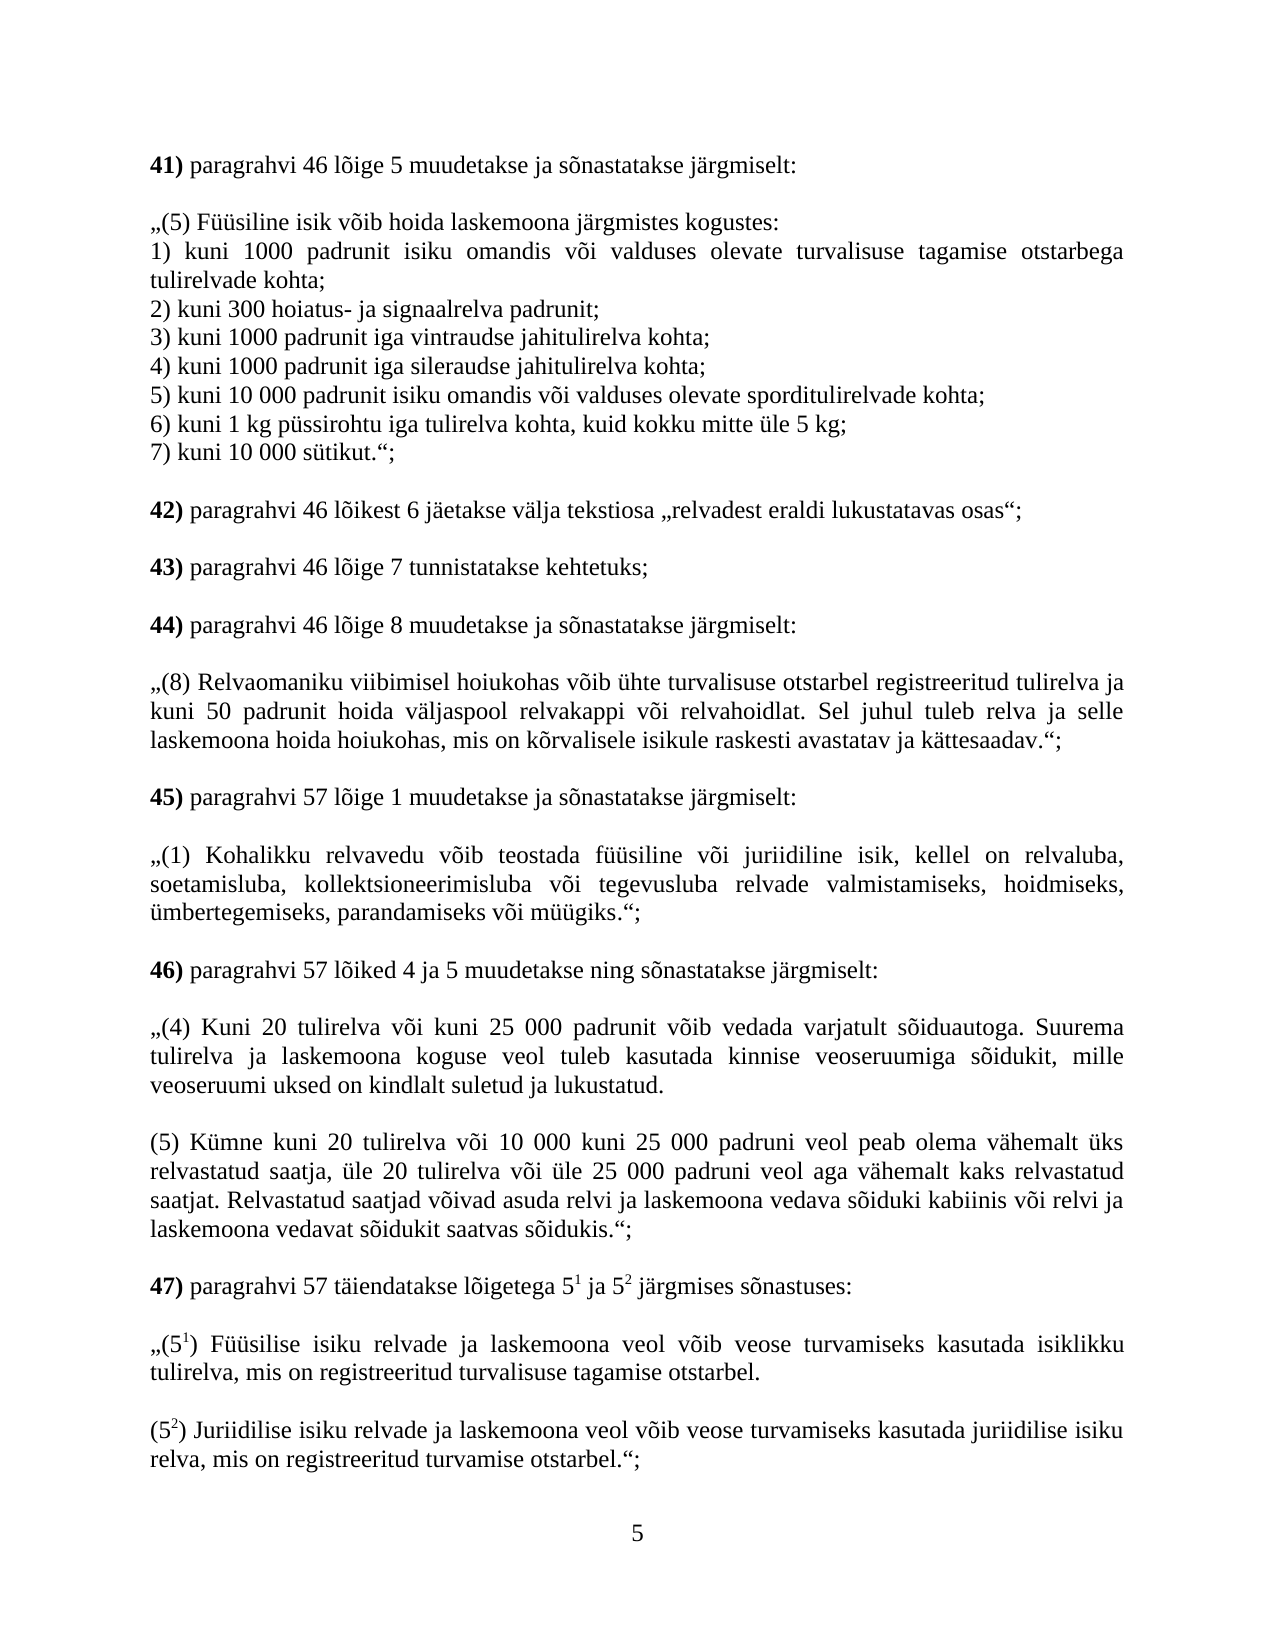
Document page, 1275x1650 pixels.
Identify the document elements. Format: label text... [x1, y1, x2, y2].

text 47) paragrahvi 57 täiendatakse lõigetega 51 ja 52 järgmises sõnastuses: [150, 1271, 1125, 1300]
text 42) paragrahvi 46 lõikest 6 jäetakse välja tekstiosa „relvadest eraldi lukustatavas osas“; [150, 495, 1125, 524]
text 5) kuni 10 000 padrunit isiku omandis või valduses olevate sporditulirelvade kohta; [150, 380, 1125, 409]
text 3) kuni 1000 padrunit iga vintraudse jahitulirelva kohta; [150, 322, 1125, 351]
text 45) paragrahvi 57 lõige 1 muudetakse ja sõnastatakse järgmiselt: [150, 782, 1125, 811]
text 41) paragrahvi 46 lõige 5 muudetakse ja sõnastatakse järgmiselt: [150, 150, 1125, 179]
text (52) Juriidilise isiku relvade ja laskemoona veol võib veose turvamiseks kasutada juriidilise isiku relva, mis on registreeritud turvamise otstarbel.“; [150, 1415, 1125, 1472]
text 2) kuni 300 hoiatus- ja signaalrelva padrunit; [150, 294, 1125, 322]
text (5) Kümne kuni 20 tulirelva või 10 000 kuni 25 000 padruni veol peab olema vähemalt üks relvastatud saatja, üle 20 tulirelva või üle 25 000 padruni veol aga vähemalt kaks relvastatud saatjat. Relvastatud saatjad võivad asuda relvi ja laskemoona vedava sõiduki kabiinis või relvi ja laskemoona vedavat sõidukit saatvas sõidukis.“; [150, 1127, 1125, 1242]
text 44) paragrahvi 46 lõige 8 muudetakse ja sõnastatakse järgmiselt: [150, 610, 1125, 639]
text „(1) Kohalikku relvavedu võib teostada füüsiline või juriidiline isik, kellel on relvaluba, soetamisluba, kollektsioneerimisluba või tegevusluba relvade valmistamiseks, hoidmiseks, ümbertegemiseks, parandamiseks või müügiks.“; [150, 840, 1125, 926]
text „(4) Kuni 20 tulirelva või kuni 25 000 padrunit võib vedada varjatult sõiduautoga. Suurema tulirelva ja laskemoona koguse veol tuleb kasutada kinnise veoseruumiga sõidukit, mille veoseruumi uksed on kindlalt suletud ja lukustatud. [150, 1012, 1125, 1099]
text 46) paragrahvi 57 lõiked 4 ja 5 muudetakse ning sõnastatakse järgmiselt: [150, 955, 1125, 984]
text „(8) Relvaomaniku viibimisel hoiukohas võib ühte turvalisuse otstarbel registreeritud tulirelva ja kuni 50 padrunit hoida väljaspool relvakappi või relvahoidlat. Sel juhul tuleb relva ja selle laskemoona hoida hoiukohas, mis on kõrvalisele isikule raskesti avastatav ja kättesaadav.“; [150, 667, 1125, 754]
text 1) kuni 1000 padrunit isiku omandis või valduses olevate turvalisuse tagamise otstarbega tulirelvade kohta; [150, 236, 1125, 294]
text 6) kuni 1 kg püssirohtu iga tulirelva kohta, kuid kokku mitte üle 5 kg; [150, 409, 1125, 437]
text 43) paragrahvi 46 lõige 7 tunnistatakse kehtetuks; [150, 552, 1125, 581]
text 4) kuni 1000 padrunit iga sileraudse jahitulirelva kohta; [150, 351, 1125, 380]
text „(5) Füüsiline isik võib hoida laskemoona järgmistes kogustes: [150, 207, 1125, 236]
text „(51) Füüsilise isiku relvade ja laskemoona veol võib veose turvamiseks kasutada isiklikku tulirelva, mis on registreeritud turvalisuse tagamise otstarbel. [150, 1329, 1125, 1386]
text 7) kuni 10 000 sütikut.“; [150, 437, 1125, 466]
